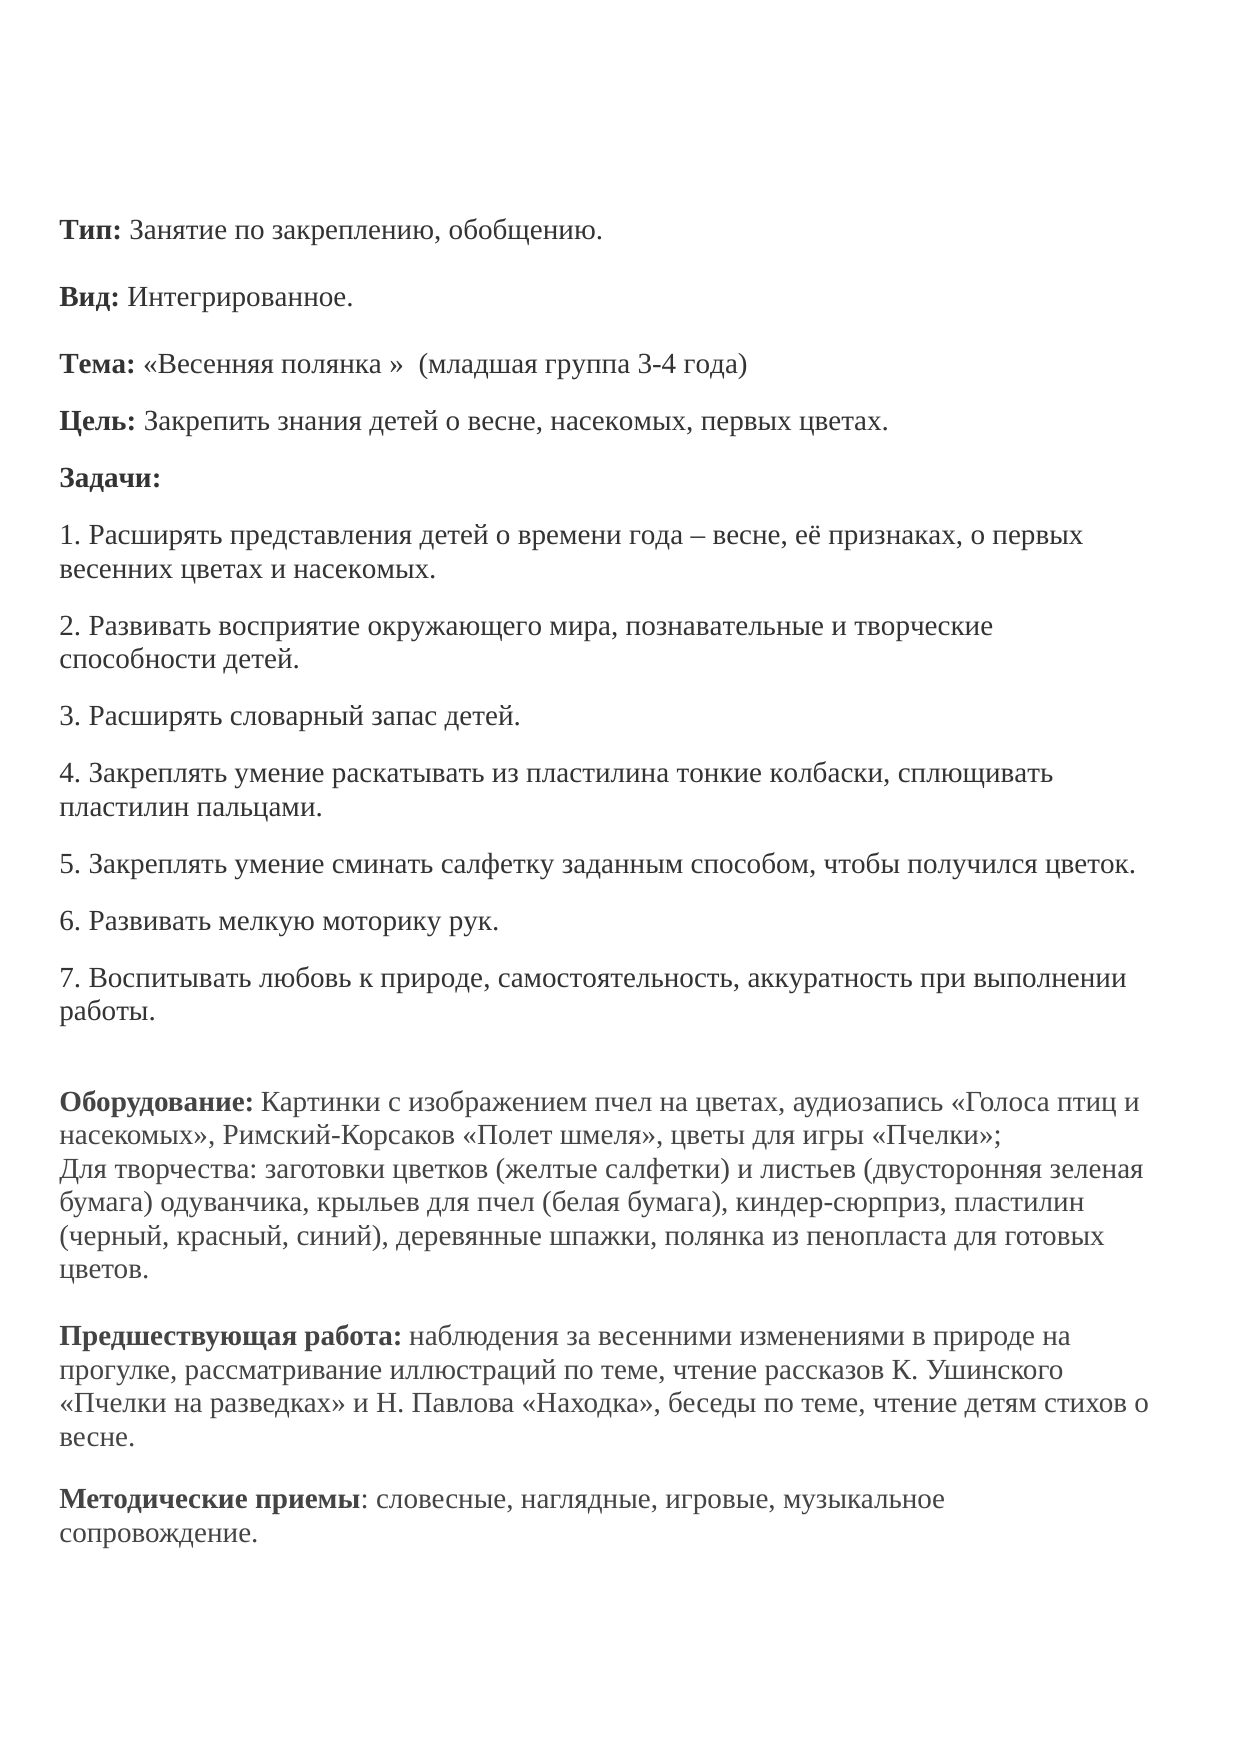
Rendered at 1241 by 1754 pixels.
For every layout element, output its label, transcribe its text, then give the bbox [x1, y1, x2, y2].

text Оборудование: Картинки с изображением пчел на цветах, аудиозапись «Голоса птиц и насекомых», Римский-Корсаков «Полет шмеля», цветы для игры «Пчелки»; [59, 1084, 1152, 1151]
text Методические приемы: словесные, наглядные, игровые, музыкальное сопровождение. [59, 1481, 1152, 1548]
text 7. Воспитывать любовь к природе, самостоятельность, аккуратность при выполнении работы. [59, 960, 1152, 1027]
text Тема: «Весенняя полянка » (младшая группа 3-4 года) [59, 346, 1152, 380]
text Задачи: [59, 460, 1152, 494]
text Для творчества: заготовки цветков (желтые салфетки) и листьев (двусторонняя зеленая бумага) одуванчика, крыльев для пчел (белая бумага), киндер-сюрприз, пластилин (черный, красный, синий), деревянные шпажки, полянка из пенопласта для готовых цветов. [59, 1151, 1152, 1285]
text Тип: Занятие по закреплению, обобщению. [59, 212, 1152, 246]
text Цель: Закрепить знания детей о весне, насекомых, первых цветах. [59, 403, 1152, 437]
text 4. Закреплять умение раскатывать из пластилина тонкие колбаски, сплющивать пластилин пальцами. [59, 755, 1152, 822]
text 5. Закреплять умение сминать салфетку заданным способом, чтобы получился цветок. [59, 846, 1152, 879]
text 2. Развивать восприятие окружающего мира, познавательные и творческие способности детей. [59, 608, 1152, 675]
text 1. Расширять представления детей о времени года – весне, её признаках, о первых весенних цветах и насекомых. [59, 517, 1152, 584]
text 3. Расширять словарный запас детей. [59, 698, 1152, 732]
text Предшествующая работа: наблюдения за весенними изменениями в природе на прогулке, рассматривание иллюстраций по теме, чтение рассказов К. Ушинского «Пчелки на разведках» и Н. Павлова «Находка», беседы по теме, чтение детям стихов о весне. [59, 1318, 1152, 1453]
text Вид: Интегрированное. [59, 279, 1152, 313]
text 6. Развивать мелкую моторику рук. [59, 903, 1152, 936]
